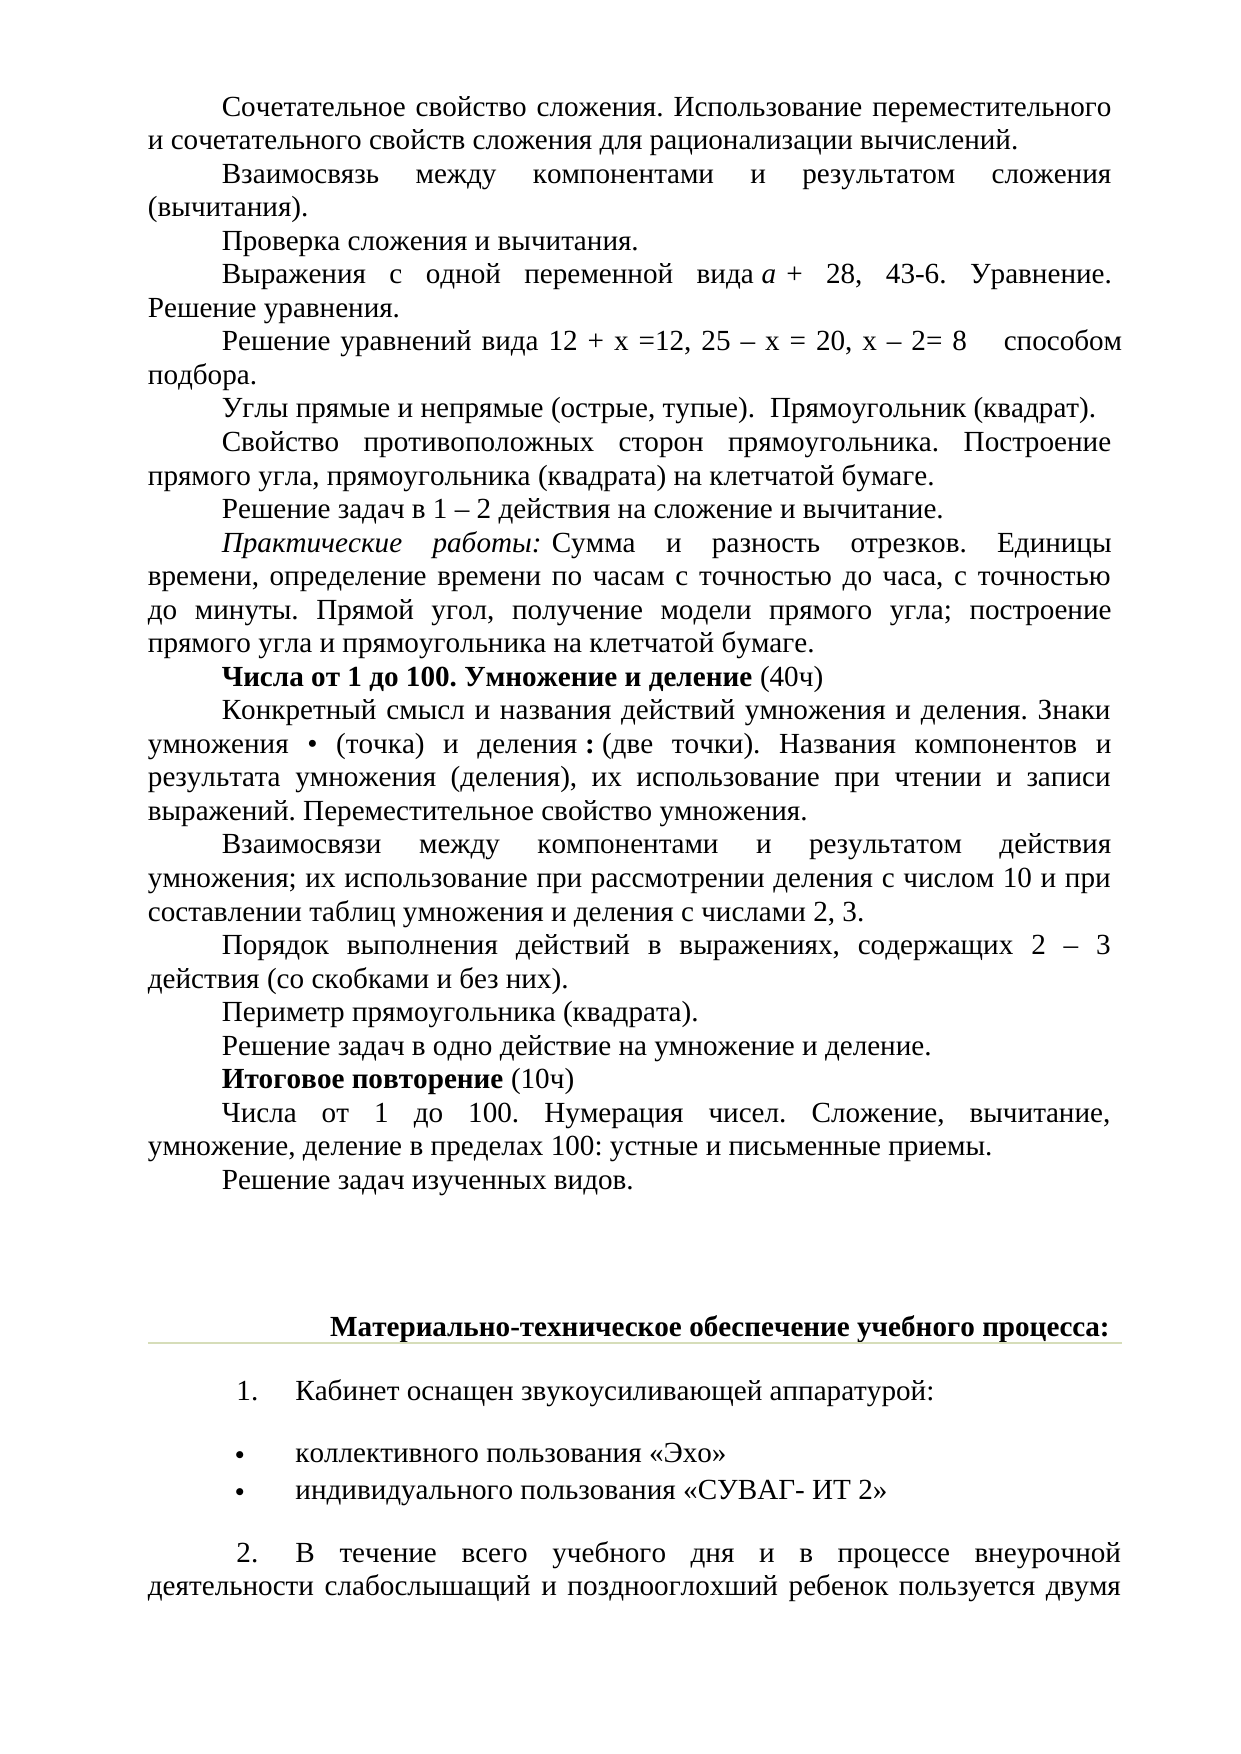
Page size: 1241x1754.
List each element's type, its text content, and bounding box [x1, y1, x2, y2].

text Конкретный смысл и названия действий умножения и деления. Знаки умножения • (точка) и деления : (две точки). Названия компонентов и результата умножения (деления), их использование при чтении и записи выражений. Переместительное свойство умножения. [148, 692, 1112, 827]
text Итоговое повторение (10ч) [148, 1061, 1122, 1095]
text Практические работы: Сумма и разность отрезков. Единицы времени, определение времени по часам с точностью до часа, с точностью до минуты. Прямой угол, получение модели прямого угла; построение прямого угла и прямоугольника на клетчатой бумаге. [148, 525, 1112, 659]
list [148, 1535, 1122, 1602]
text Числа от 1 до 100. Нумерация чисел. Сложение, вычитание, умножение, деление в пределах 100: устные и письменные приемы. [148, 1095, 1112, 1162]
text Проверка сложения и вычитания. [148, 223, 1122, 256]
text Решение задач изученных видов. [148, 1162, 1112, 1196]
text Решение задач в одно действие на умножение и деление. [148, 1028, 1122, 1061]
text Решение задач в 1 – 2 действия на сложение и вычитание. [148, 491, 1122, 525]
text Решение уравнений вида 12 + х =12, 25 – х = 20, х – 2= 8 способом подбора. [148, 323, 1122, 391]
text Выражения с одной переменной вида а + 28, 43-6. Уравнение. Решение уравнения. [148, 256, 1112, 323]
list Кабинет оснащен звукоусиливающей аппаратурой: [148, 1373, 1122, 1406]
text Сочетательное свойство сложения. Использование переместительного и сочетательного свойств сложения для рационализации вычислений. [148, 89, 1112, 156]
text Свойство противоположных сторон прямоугольника. Построение прямого угла, прямоугольника (квадрата) на клетчатой бумаге. [148, 424, 1112, 491]
list коллективного пользования «Эхо» [148, 1436, 1122, 1469]
text Углы прямые и непрямые (острые, тупые). Прямоугольник (квадрат). [148, 391, 1112, 424]
text Взаимосвязи между компонентами и результатом действия умножения; их использование при рассмотрении деления с числом 10 и при составлении таблиц умножения и деления с числами 2, 3. [148, 827, 1112, 927]
text Материально-техническое обеспечение учебного процесса: [148, 1309, 1122, 1342]
text Взаимосвязь между компонентами и результатом сложения (вычитания). [148, 156, 1112, 223]
list индивидуального пользования «СУВАГ- ИТ 2» [148, 1472, 1122, 1506]
text Периметр прямоугольника (квадрата). [148, 994, 1122, 1028]
text Числа от 1 до 100. Умножение и деление (40ч) [148, 659, 1122, 692]
text Порядок выполнения действий в выражениях, содержащих 2 – 3 действия (со скобками и без них). [148, 927, 1112, 994]
